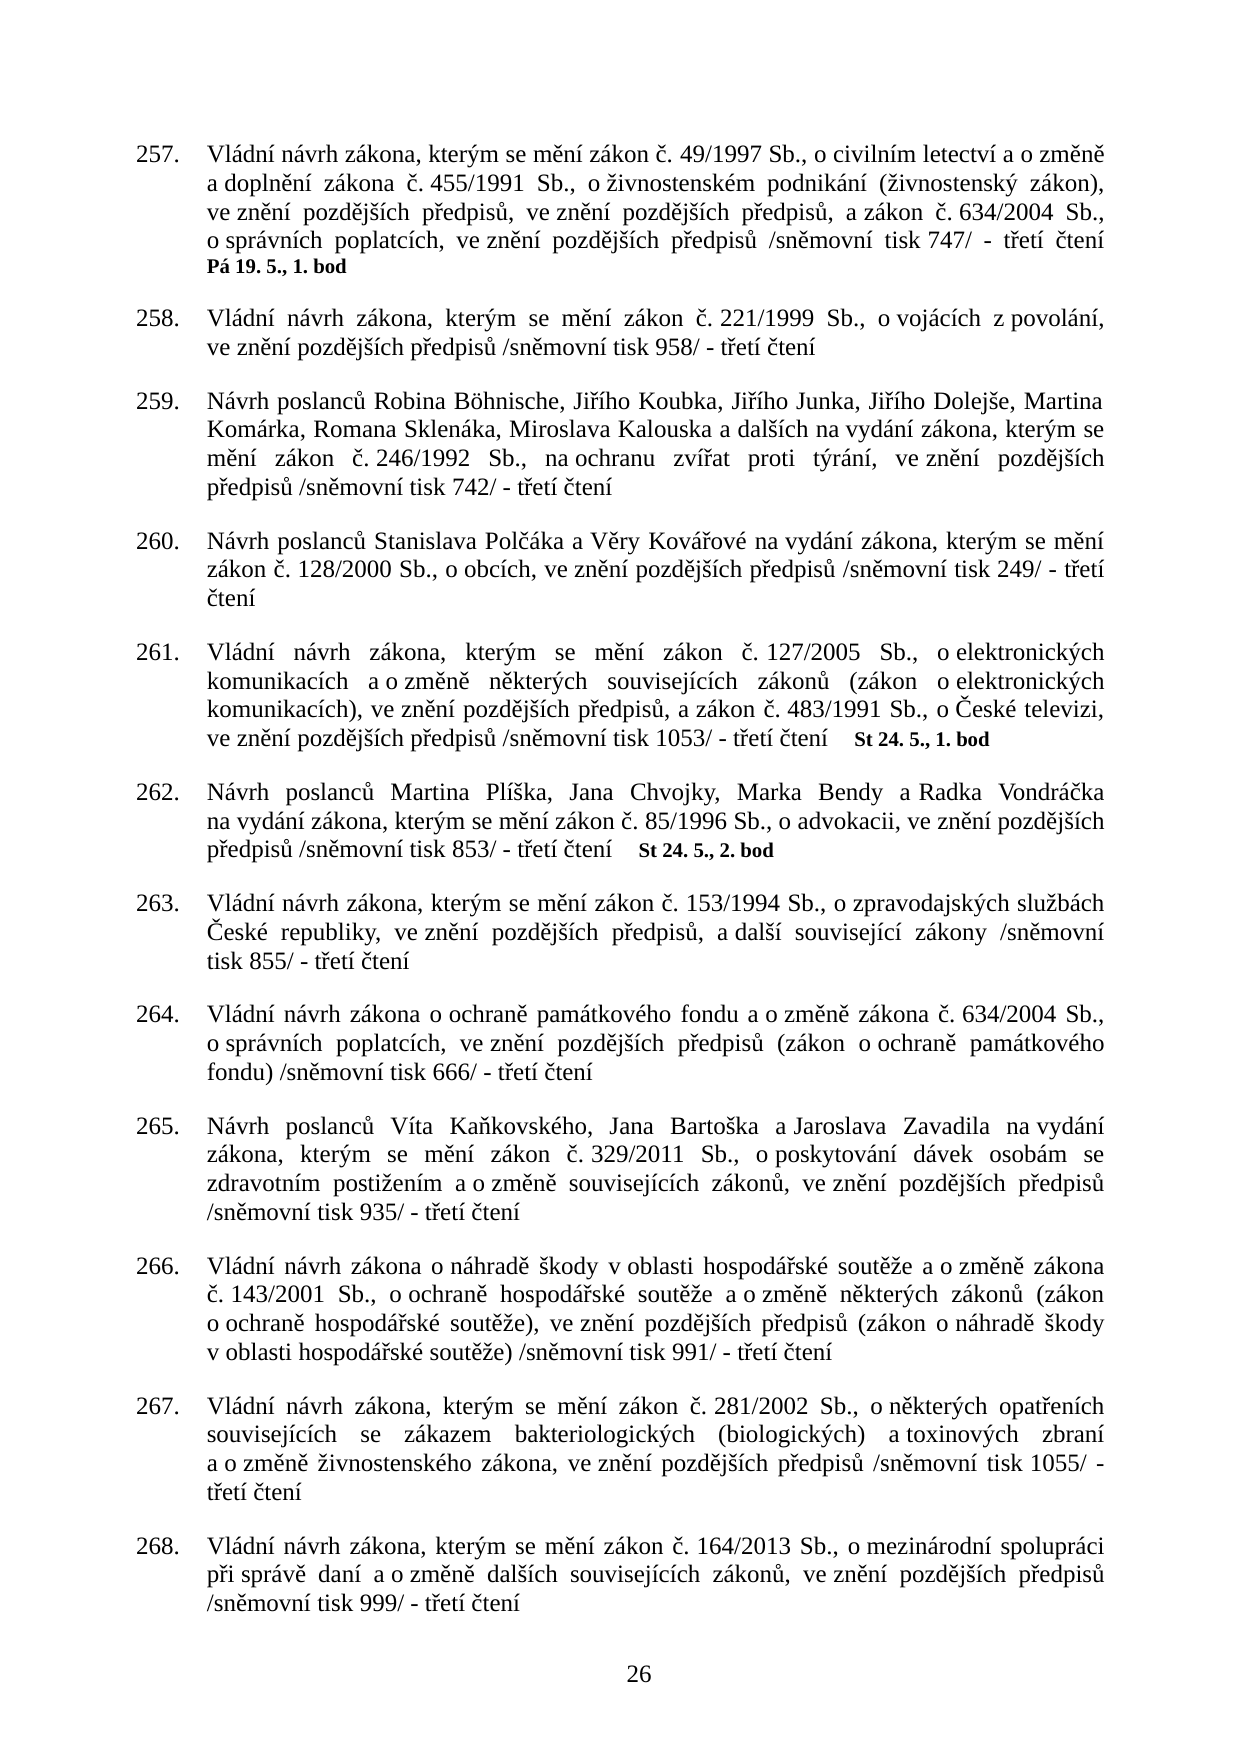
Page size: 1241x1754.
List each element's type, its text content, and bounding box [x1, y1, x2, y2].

text 264. Vládní návrh zákona o ochraně památkového fondu a o změně zákona č. 634/2004 Sb., o správních poplatcích, ve znění pozdějších předpisů (zákon o ochraně památkového fondu) /sněmovní tisk 666/ - třetí čtení [136, 999, 1104, 1086]
text 268. Vládní návrh zákona, kterým se mění zákon č. 164/2013 Sb., o mezinárodní spolupráci při správě daní a o změně dalších souvisejících zákonů, ve znění pozdějších předpisů /sněmovní tisk 999/ - třetí čtení [136, 1531, 1104, 1617]
text 261. Vládní návrh zákona, kterým se mění zákon č. 127/2005 Sb., o elektronických komunikacích a o změně některých souvisejících zákonů (zákon o elektronických komunikacích), ve znění pozdějších předpisů, a zákon č. 483/1991 Sb., o České televizi, ve znění pozdějších předpisů /sněmovní tisk 1053/ - třetí čtení St 24. 5., 1. bod [136, 637, 1104, 752]
text 267. Vládní návrh zákona, kterým se mění zákon č. 281/2002 Sb., o některých opatřeních souvisejících se zákazem bakteriologických (biologických) a toxinových zbraní a o změně živnostenského zákona, ve znění pozdějších předpisů /sněmovní tisk 1055/ - třetí čtení [136, 1391, 1104, 1506]
text 259. Návrh poslanců Robina Böhnische, Jiřího Koubka, Jiřího Junka, Jiřího Dolejše, Martina Komárka, Romana Sklenáka, Miroslava Kalouska a dalších na vydání zákona, kterým se mění zákon č. 246/1992 Sb., na ochranu zvířat proti týrání, ve znění pozdějších předpisů /sněmovní tisk 742/ - třetí čtení [136, 386, 1104, 501]
text 260. Návrh poslanců Stanislava Polčáka a Věry Kovářové na vydání zákona, kterým se mění zákon č. 128/2000 Sb., o obcích, ve znění pozdějších předpisů /sněmovní tisk 249/ - třetí čtení [136, 526, 1104, 612]
text 257. Vládní návrh zákona, kterým se mění zákon č. 49/1997 Sb., o civilním letectví a o změně a doplnění zákona č. 455/1991 Sb., o živnostenském podnikání (živnostenský zákon), ve znění pozdějších předpisů, ve znění pozdějších předpisů, a zákon č. 634/2004 Sb., o správních poplatcích, ve znění pozdějších předpisů /sněmovní tisk 747/ - třetí čtení Pá 19. 5., 1. bod [136, 139, 1104, 278]
text 263. Vládní návrh zákona, kterým se mění zákon č. 153/1994 Sb., o zpravodajských službách České republiky, ve znění pozdějších předpisů, a další související zákony /sněmovní tisk 855/ - třetí čtení [136, 888, 1104, 974]
text 266. Vládní návrh zákona o náhradě škody v oblasti hospodářské soutěže a o změně zákona č. 143/2001 Sb., o ochraně hospodářské soutěže a o změně některých zákonů (zákon o ochraně hospodářské soutěže), ve znění pozdějších předpisů (zákon o náhradě škody v oblasti hospodářské soutěže) /sněmovní tisk 991/ - třetí čtení [136, 1251, 1104, 1366]
text 258. Vládní návrh zákona, kterým se mění zákon č. 221/1999 Sb., o vojácích z povolání, ve znění pozdějších předpisů /sněmovní tisk 958/ - třetí čtení [136, 303, 1104, 361]
text 265. Návrh poslanců Víta Kaňkovského, Jana Bartoška a Jaroslava Zavadila na vydání zákona, kterým se mění zákon č. 329/2011 Sb., o poskytování dávek osobám se zdravotním postižením a o změně souvisejících zákonů, ve znění pozdějších předpisů /sněmovní tisk 935/ - třetí čtení [136, 1111, 1104, 1226]
text 262. Návrh poslanců Martina Plíška, Jana Chvojky, Marka Bendy a Radka Vondráčka na vydání zákona, kterým se mění zákon č. 85/1996 Sb., o advokacii, ve znění pozdějších předpisů /sněmovní tisk 853/ - třetí čtení St 24. 5., 2. bod [136, 777, 1104, 863]
